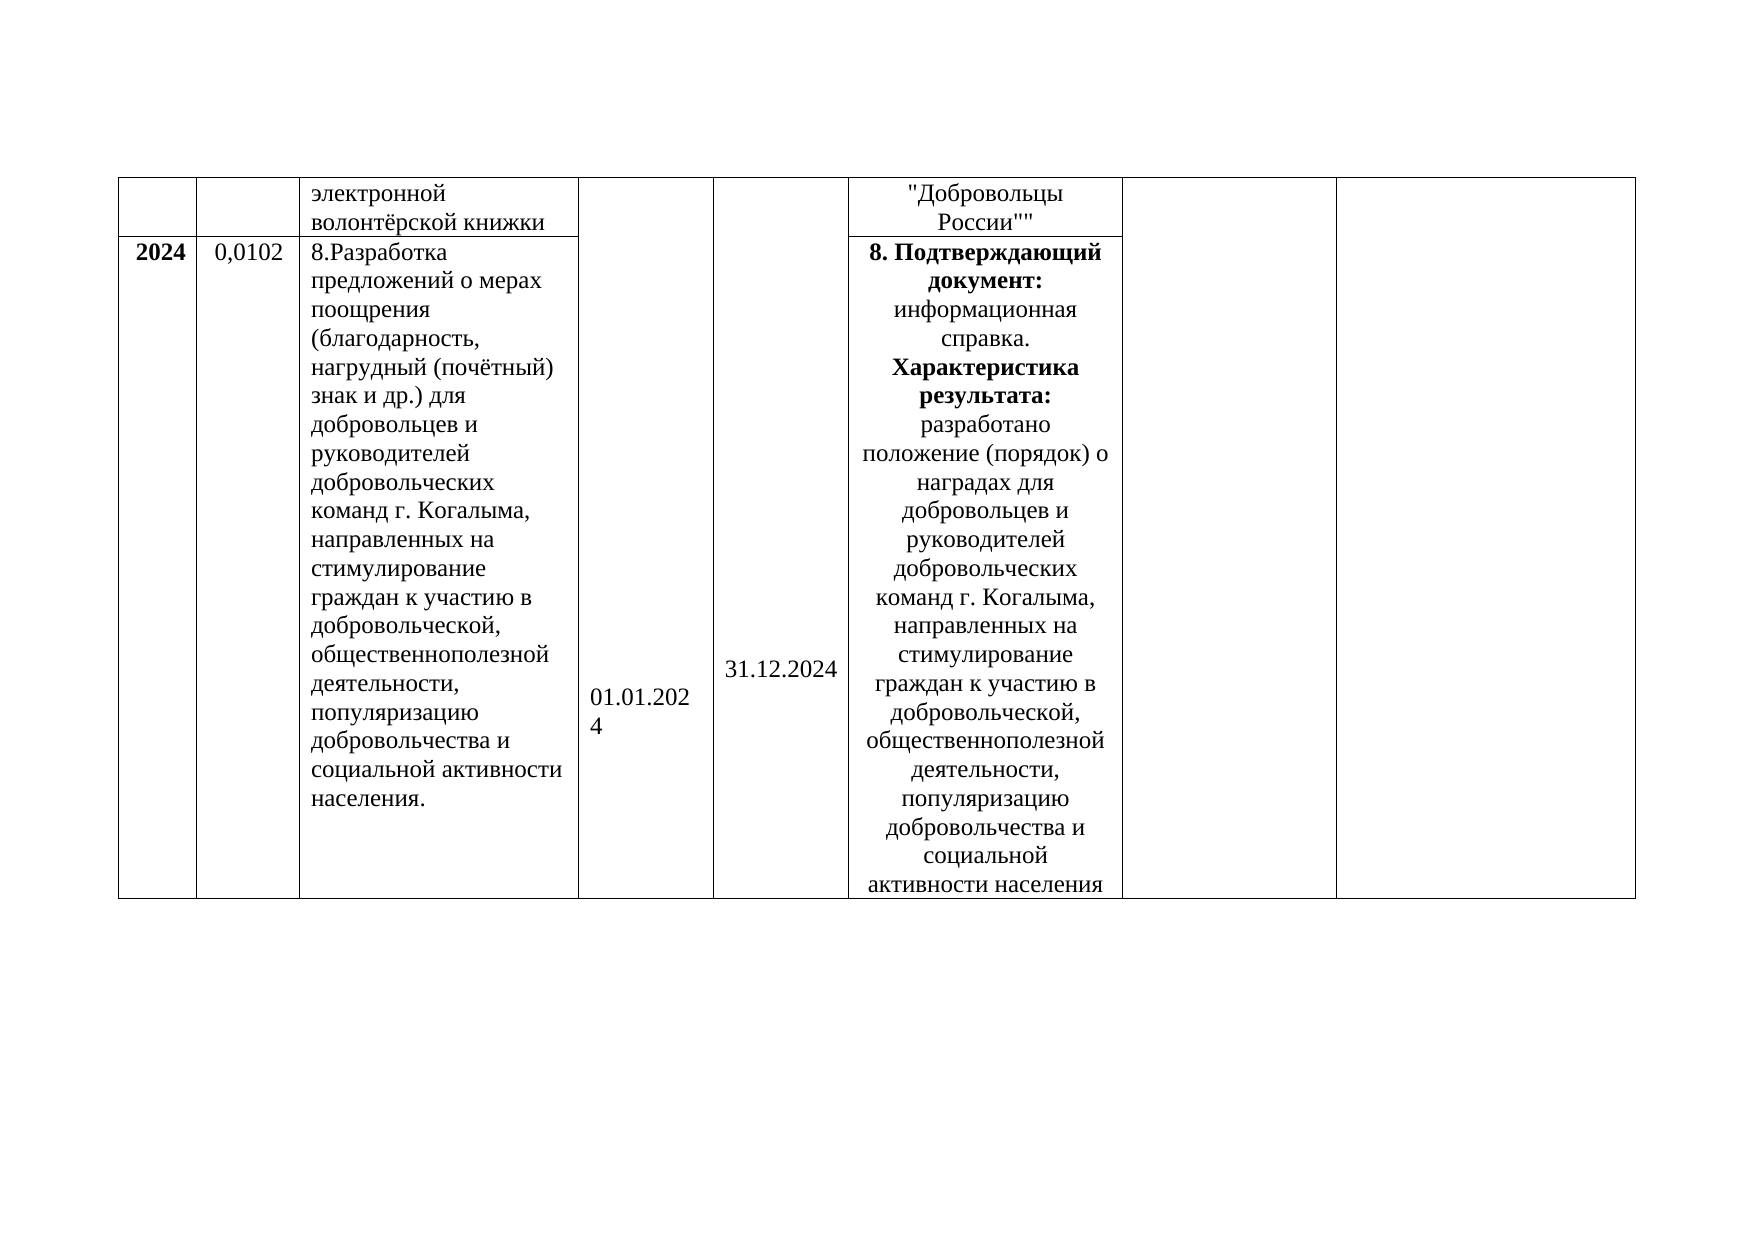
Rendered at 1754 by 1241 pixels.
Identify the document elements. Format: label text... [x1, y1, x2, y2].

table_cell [849, 178, 1122, 236]
table_cell 8. Подтверждающий документ: информационная справка. Характеристика результата: разработано положение (порядок) о наградах для добровольцев и руководителей добровольческих команд г. Когалыма, направленных на стимулирование граждан к участию в добровольческой, общественнополезной деятельности, популяризацию добровольчества и социальной активности населения [849, 237, 1122, 898]
table_cell 8.Разработка предложений о мерах поощрения (благодарность, нагрудный (почётный) знак и др.) для добровольцев и руководителей добровольческих команд г. Когалыма, направленных на стимулирование граждан к участию в добровольческой, общественнополезной деятельности, популяризацию добровольчества и социальной активности населения. [300, 237, 578, 898]
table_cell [300, 178, 578, 236]
table_cell 2024 [119, 237, 196, 898]
table_cell 0,0102 [197, 237, 299, 898]
